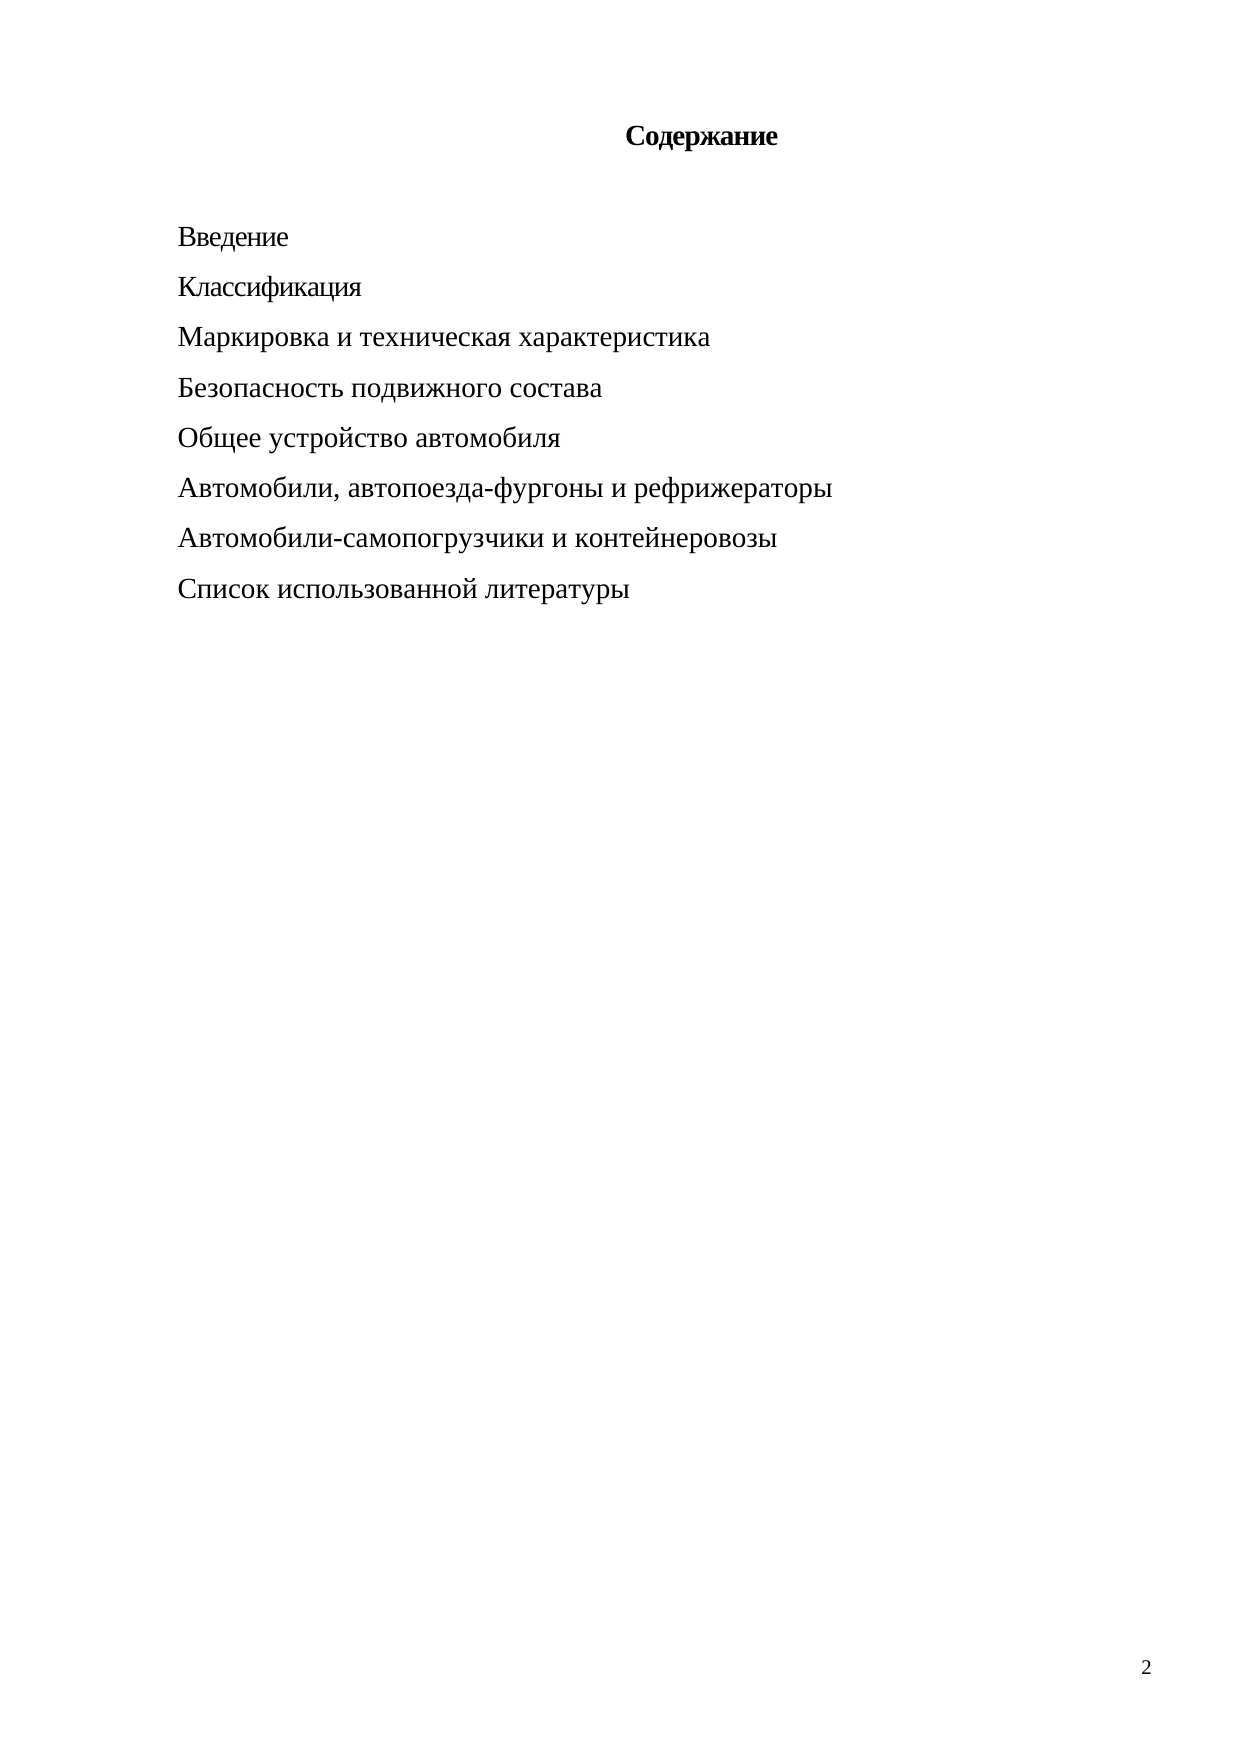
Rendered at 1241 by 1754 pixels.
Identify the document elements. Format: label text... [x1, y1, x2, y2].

text Введение [177, 219, 1152, 252]
text Список использованной литературы [177, 571, 1152, 604]
text Автомобили, автопоезда-фургоны и рефрижераторы [177, 470, 1152, 504]
text Общее устройство автомобиля [177, 420, 1152, 453]
text Безопасность подвижного состава [177, 370, 1152, 403]
text Автомобили-самопогрузчики и контейнеровозы [177, 521, 1152, 554]
text Классификация [177, 269, 1152, 303]
text Содержание [177, 118, 1152, 152]
text Маркировка и техническая характеристика [177, 319, 1152, 353]
